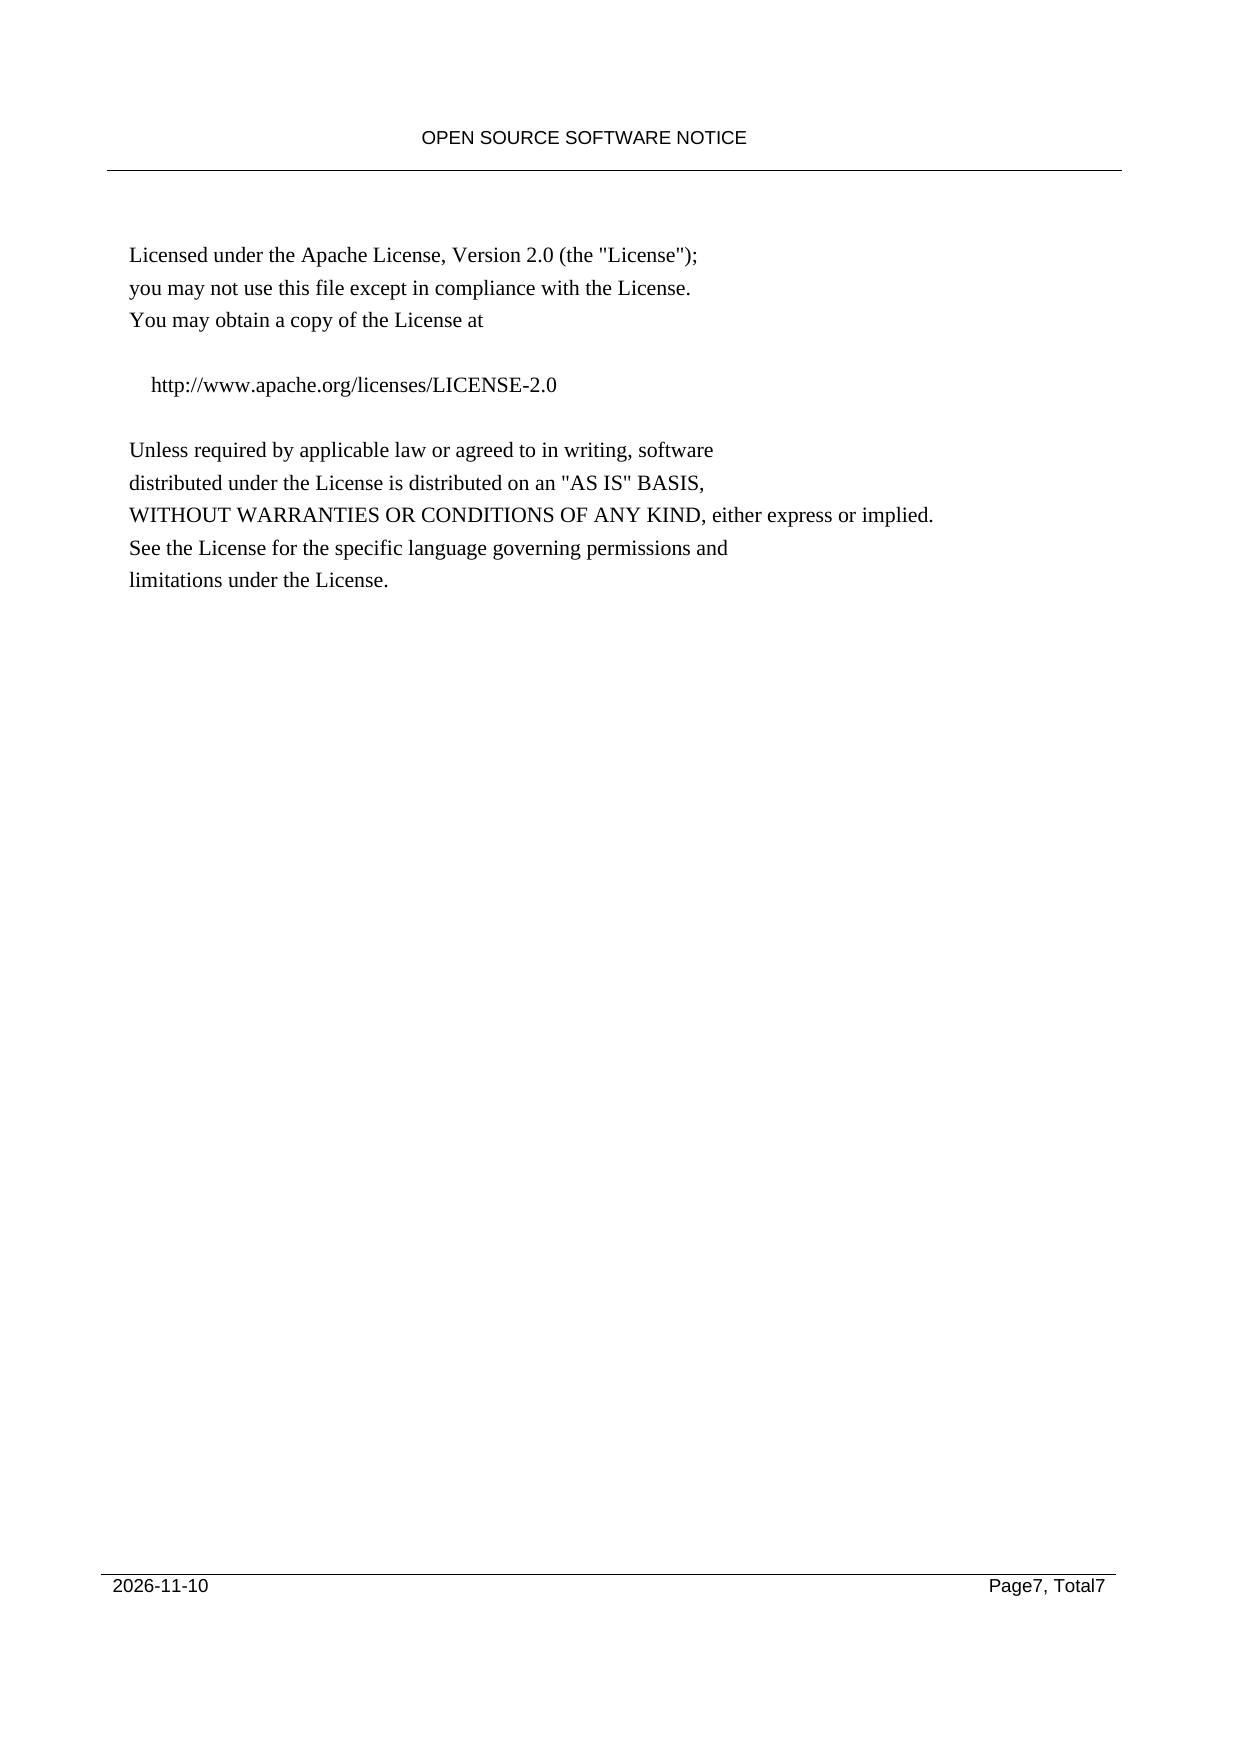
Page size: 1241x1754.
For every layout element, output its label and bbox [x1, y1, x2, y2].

text [112, 206, 1128, 596]
